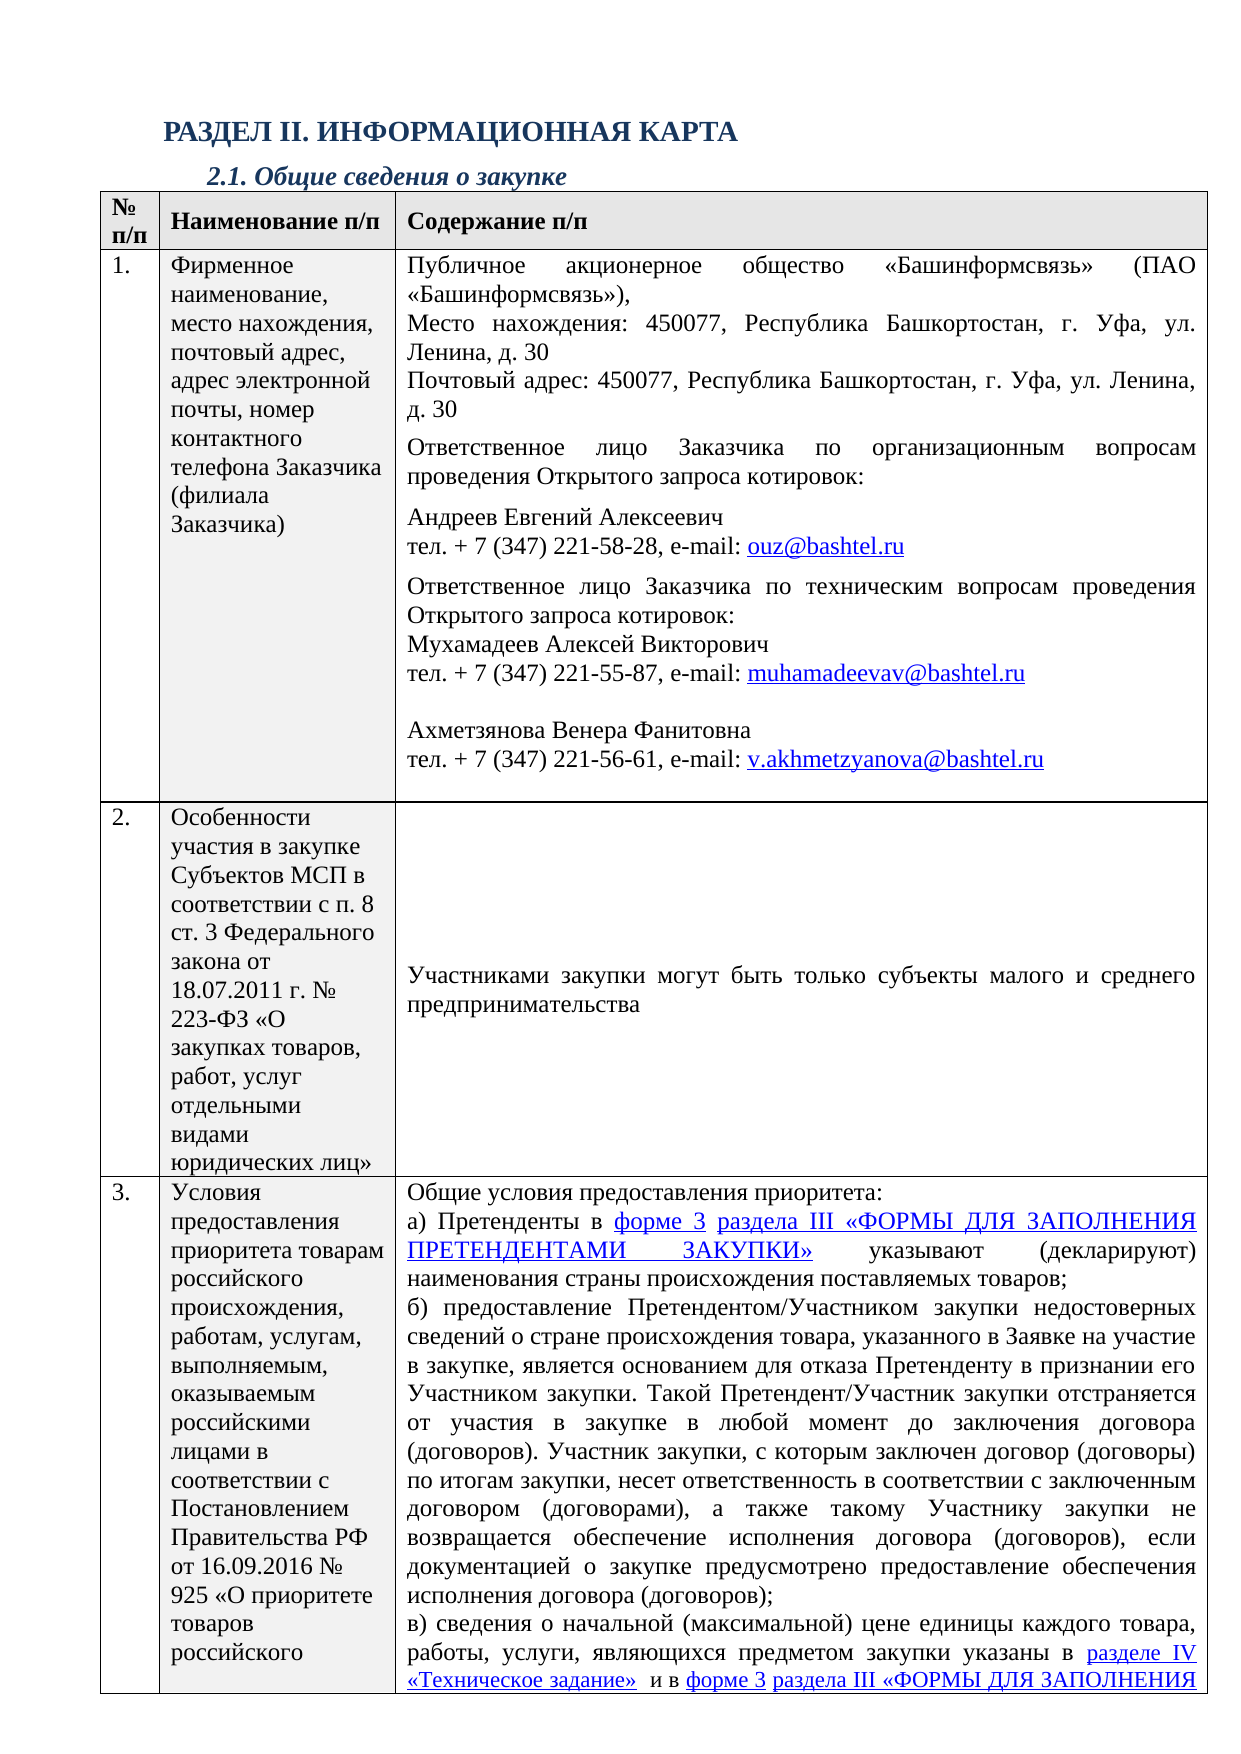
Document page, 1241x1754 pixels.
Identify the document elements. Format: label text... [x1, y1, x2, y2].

table_cell Особенности участия в закупке Субъектов МСП в соответствии с п. 8 ст. 3 Федерального закона от 18.07.2011 г. № 223-ФЗ «О закупках товаров, работ, услуг отдельными видами юридических лиц» [160, 803, 395, 1176]
table_cell Фирменное наименование, место нахождения, почтовый адрес, адрес электронной почты, номер контактного телефона Заказчика (филиала Заказчика) [160, 250, 395, 801]
table_header Наименование п/п [160, 192, 395, 249]
subtitle 2.1. Общие сведения о закупке [207, 160, 1181, 191]
table_cell [101, 803, 159, 1176]
table_cell [101, 1177, 159, 1692]
table_header № п/п [101, 192, 159, 249]
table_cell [160, 1177, 395, 1692]
table_cell [101, 250, 159, 801]
table_header Содержание п/п [396, 192, 1207, 249]
table_cell Участниками закупки могут быть только субъекты малого и среднего предпринимательства [396, 803, 1207, 1176]
table_cell Публичное акционерное общество «Башинформсвязь» (ПАО «Башинформсвязь»), Место нахождения: 450077, Республика Башкортостан, г. Уфа, ул. Ленина, д. 30 Почтовый адрес: 450077, Республика Башкортостан, г. Уфа, ул. Ленина, д. 30 Ответственное лицо Заказчика по организационным вопросам проведения Открытого запроса котировок: Андреев Евгений Алексеевич тел. + 7 (347) 221-58-28, e-mail: ouz@bashtel.ru Ответственное лицо Заказчика по техническим вопросам проведения Открытого запроса котировок: Мухамадеев Алексей Викторович тел. + 7 (347) 221-55-87, e-mail: muhamadeevav@bashtel.ru Ахметзянова Венера Фанитовна тел. + 7 (347) 221-56-61, e-mail: v.akhmetzyanova@bashtel.ru [396, 250, 1207, 801]
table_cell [396, 1177, 1207, 1692]
subtitle РАЗДЕЛ II. ИНФОРМАЦИОННАЯ КАРТА [163, 114, 1181, 147]
